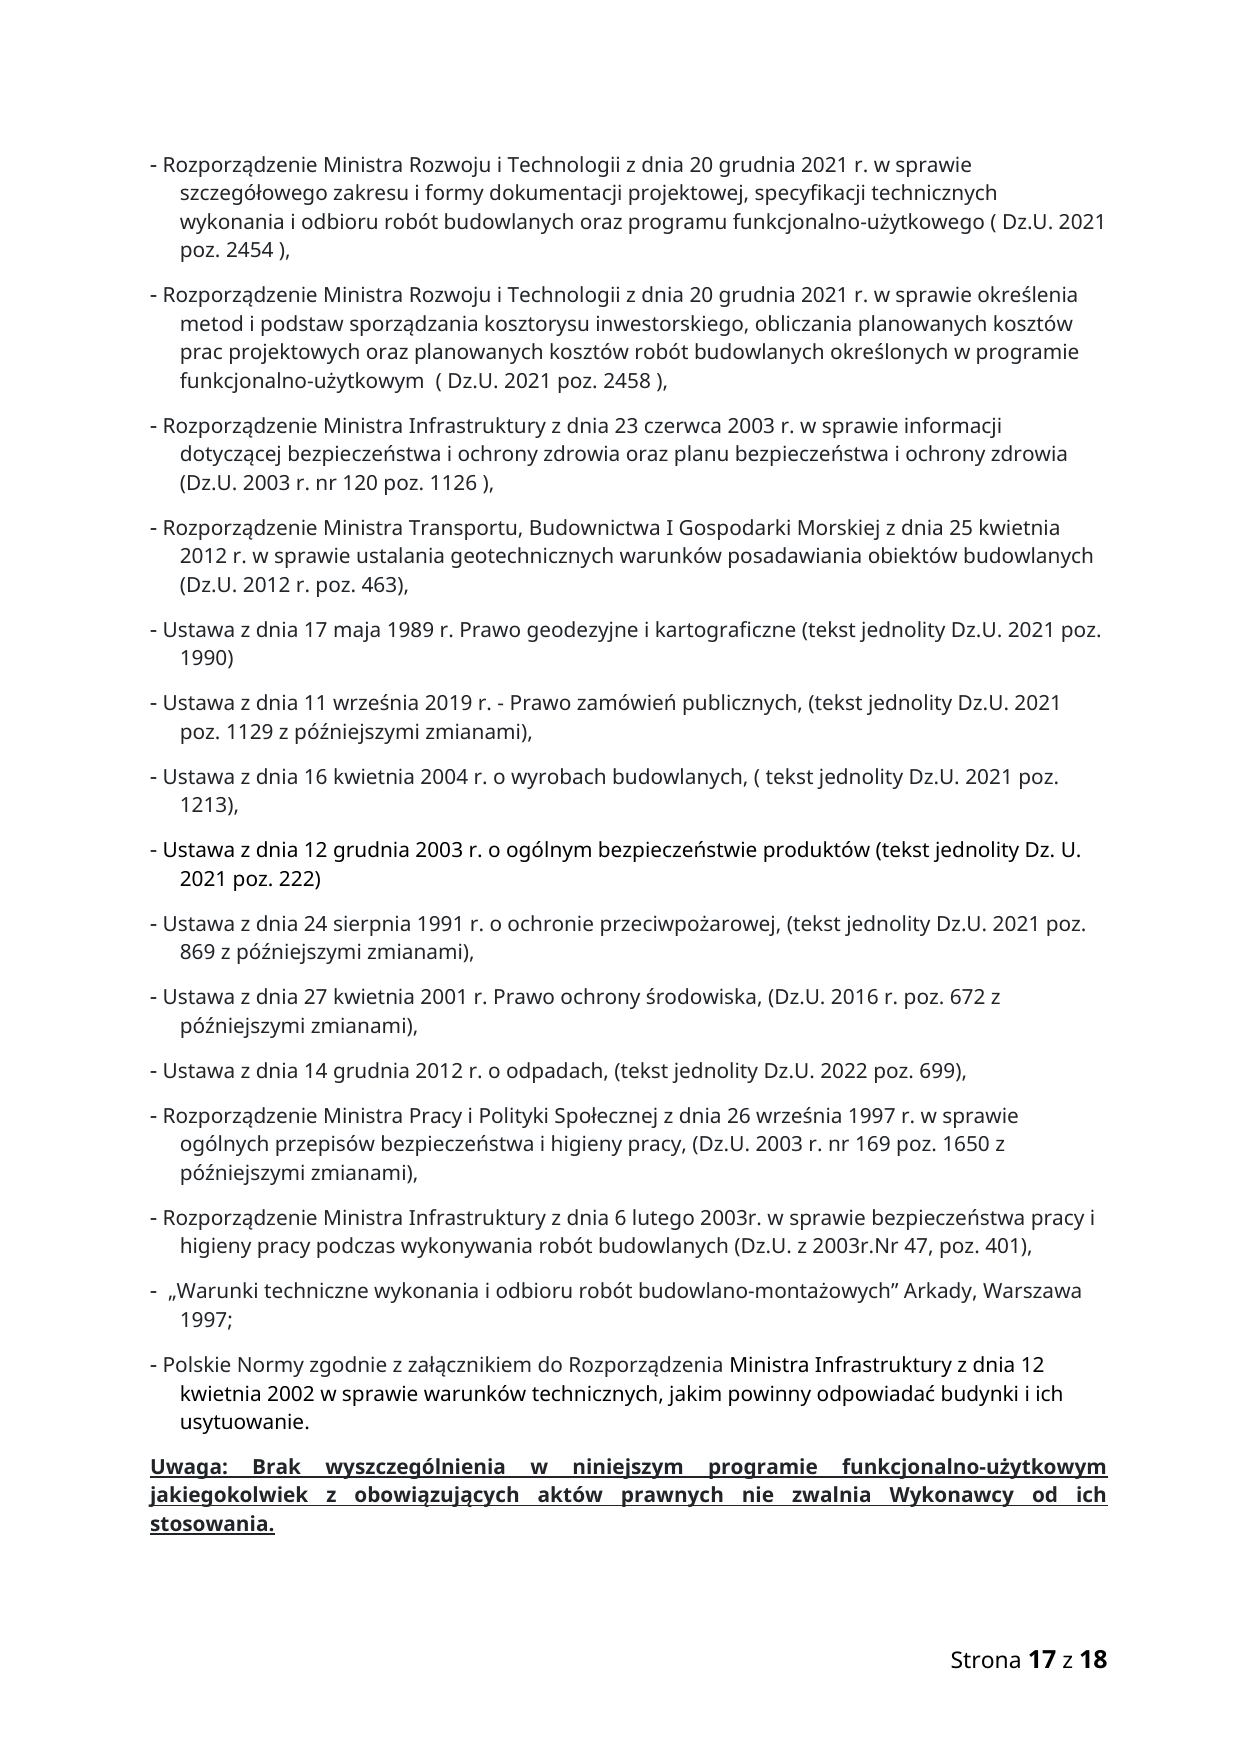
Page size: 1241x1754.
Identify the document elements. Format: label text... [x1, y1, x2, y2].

text - Ustawa z dnia 12 grudnia 2003 r. o ogólnym bezpieczeństwie produktów (tekst jednolity Dz. U. 2021 poz. 222) [150, 835, 1107, 892]
text - Ustawa z dnia 11 września 2019 r. - Prawo zamówień publicznych, (tekst jednolity Dz.U. 2021 poz. 1129 z późniejszymi zmianami), [150, 688, 1107, 745]
text - Ustawa z dnia 27 kwietnia 2001 r. Prawo ochrony środowiska, (Dz.U. 2016 r. poz. 672 z późniejszymi zmianami), [150, 982, 1107, 1039]
text - Polskie Normy zgodnie z załącznikiem do Rozporządzenia Ministra Infrastruktury z dnia 12 kwietnia 2002 w sprawie warunków technicznych, jakim powinny odpowiadać budynki i ich usytuowanie. [150, 1350, 1107, 1436]
text - Rozporządzenie Ministra Rozwoju i Technologii z dnia 20 grudnia 2021 r. w sprawie szczegółowego zakresu i formy dokumentacji projektowej, specyfikacji technicznych wykonania i odbioru robót budowlanych oraz programu funkcjonalno-użytkowego ( Dz.U. 2021 poz. 2454 ), [150, 150, 1107, 264]
text Uwaga: Brak wyszczególnienia w niniejszym programie funkcjonalno-użytkowym jakiegokolwiek z obowiązujących aktów prawnych nie zwalnia Wykonawcy od ich stosowania. [150, 1452, 1107, 1476]
text - Rozporządzenie Ministra Infrastruktury z dnia 23 czerwca 2003 r. w sprawie informacji dotyczącej bezpieczeństwa i ochrony zdrowia oraz planu bezpieczeństwa i ochrony zdrowia (Dz.U. 2003 r. nr 120 poz. 1126 ), [150, 411, 1107, 496]
text - Rozporządzenie Ministra Pracy i Polityki Społecznej z dnia 26 września 1997 r. w sprawie ogólnych przepisów bezpieczeństwa i higieny pracy, (Dz.U. 2003 r. nr 169 poz. 1650 z późniejszymi zmianami), [150, 1101, 1107, 1186]
text Uwaga: Brak wyszczególnienia w niniejszym programie funkcjonalno-użytkowym jakiegokolwiek z obowiązujących aktów prawnych nie zwalnia Wykonawcy od ich stosowania. [150, 1506, 1107, 1537]
text - Rozporządzenie Ministra Infrastruktury z dnia 6 lutego 2003r. w sprawie bezpieczeństwa pracy i higieny pracy podczas wykonywania robót budowlanych (Dz.U. z 2003r.Nr 47, poz. 401), [150, 1203, 1107, 1260]
text - Rozporządzenie Ministra Transportu, Budownictwa I Gospodarki Morskiej z dnia 25 kwietnia 2012 r. w sprawie ustalania geotechnicznych warunków posadawiania obiektów budowlanych (Dz.U. 2012 r. poz. 463), [150, 513, 1107, 598]
text - Ustawa z dnia 14 grudnia 2012 r. o odpadach, (tekst jednolity Dz.U. 2022 poz. 699), [150, 1056, 1107, 1084]
text - Rozporządzenie Ministra Rozwoju i Technologii z dnia 20 grudnia 2021 r. w sprawie określenia metod i podstaw sporządzania kosztorysu inwestorskiego, obliczania planowanych kosztów prac projektowych oraz planowanych kosztów robót budowlanych określonych w programie funkcjonalno-użytkowym ( Dz.U. 2021 poz. 2458 ), [150, 280, 1107, 394]
text - Ustawa z dnia 17 maja 1989 r. Prawo geodezyjne i kartograficzne (tekst jednolity Dz.U. 2021 poz. 1990) [150, 615, 1107, 672]
text - „Warunki techniczne wykonania i odbioru robót budowlano-montażowych” Arkady, Warszawa 1997; [150, 1277, 1107, 1333]
text - Ustawa z dnia 24 sierpnia 1991 r. o ochronie przeciwpożarowej, (tekst jednolity Dz.U. 2021 poz. 869 z późniejszymi zmianami), [150, 909, 1107, 966]
text Uwaga: Brak wyszczególnienia w niniejszym programie funkcjonalno-użytkowym jakiegokolwiek z obowiązujących aktów prawnych nie zwalnia Wykonawcy od ich stosowania. [150, 1478, 1107, 1505]
text - Ustawa z dnia 16 kwietnia 2004 r. o wyrobach budowlanych, ( tekst jednolity Dz.U. 2021 poz. 1213), [150, 762, 1107, 819]
